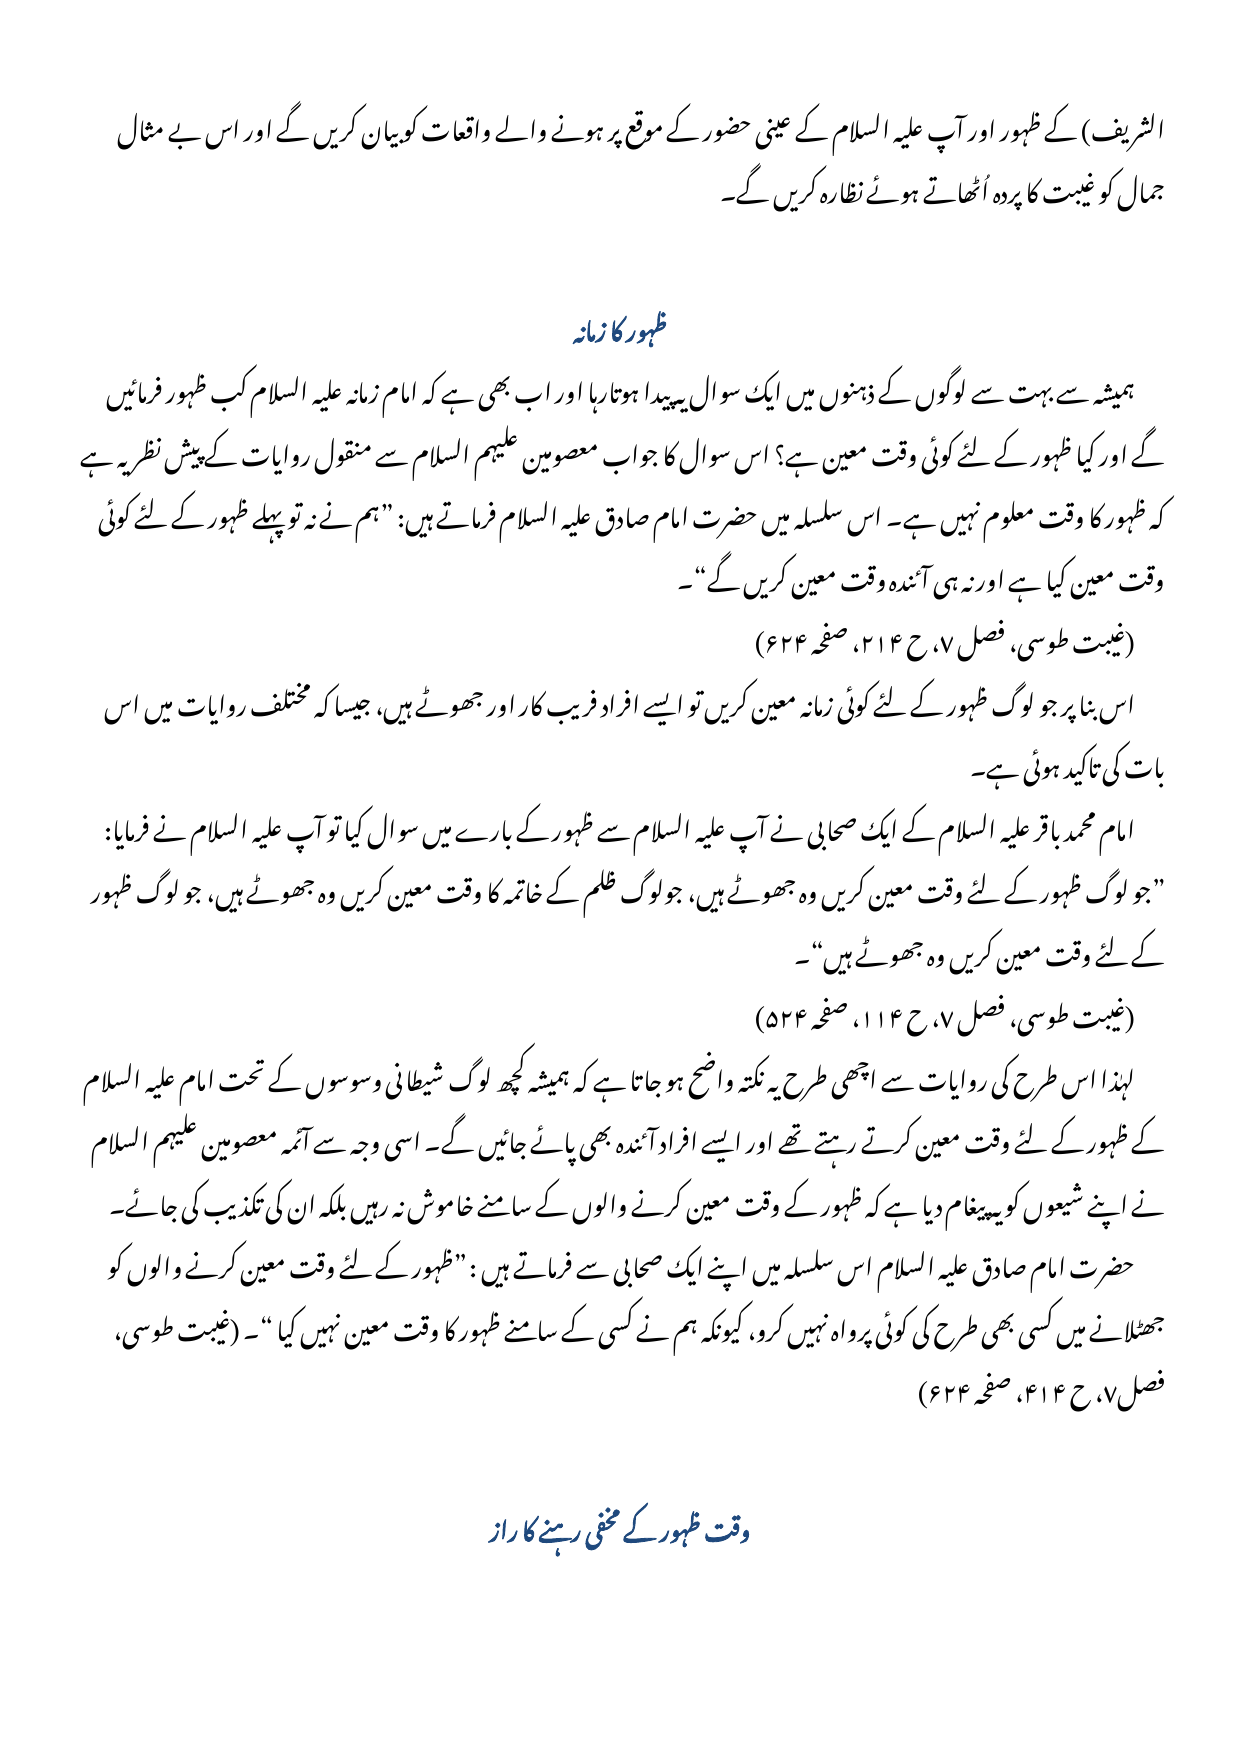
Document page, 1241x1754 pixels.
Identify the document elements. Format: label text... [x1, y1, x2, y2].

subtitle ظہور کا زمانہ [75, 294, 1165, 356]
text ہمیشہ سے بہت سے لوگوں کے ذہنوں میں ایک سوال یہ پیدا ہوتارہا اور اب بھی ہے کہ امام زمانہ علیہ السلام کب ظہور فرمائیں گے اور کیا ظہور کے لئے کوئی وقت معین ہے؟ اس سوال کا جواب معصومین علیہم السلام سے منقول روایات کے پیش نظر یہ ہے کہ ظہور کا وقت معلوم نہیں ہے۔ اس سلسلہ میں حضرت امام صادق علیہ السلام فرماتے ہیں: ”ہم نے نہ تو پہلے ظہور کے لئے کوئی وقت معین کیا ہے اور نہ ہی آئندہ وقت معین کریں گے“۔ [75, 356, 1165, 606]
text لہٰذا اس طرح کی روایات سے اچھی طرح یہ نکتہ واضح ہو جاتا ہے کہ ہمیشہ کچھ لوگ شیطانی وسوسوں کے تحت امام علیہ السلام کے ظہور کے لئے وقت معین کرتے رہتے تھے اور ایسے افراد آئندہ بھی پائے جائیں گے۔ اسی وجہ سے آئمہ معصومین علیہم السلام نے اپنے شیعوں کو یہ پیغام دیا ہے کہ ظہور کے وقت معین کرنے والوں کے سامنے خاموش نہ رہیں بلکہ ان کی تکذیب کی جائے۔ [75, 1044, 1165, 1231]
text اس بنا پر جو لوگ ظہور کے لئے کوئی زمانہ معین کریں تو ایسے افراد فریب کار اور جھوٹے ہیں، جیسا کہ مختلف روایات میں اس بات کی تاکید ہوئی ہے۔ [75, 669, 1165, 794]
text حضرت امام صادق علیہ السلام اس سلسلہ میں اپنے ایک صحابی سے فرماتے ہیں : ”ظہور کے لئے وقت معین کرنے والوں کو جھٹلانے میں کسی بھی طرح کی کوئی پرواہ نہیں کرو، کیونکہ ہم نے کسی کے سامنے ظہور کا وقت معین نہیں کیا “۔ (غیبت طوسی، فصل۷، ح ۴۱۴، صفحہ ۶۲۴) [75, 1231, 1165, 1419]
text (غیبت طوسی، فصل ۷، ح ۲۱۴، صفحہ ۶۲۴) [75, 606, 1165, 669]
text (غیبت طوسی، فصل ۷، ح ۱۱۴، صفحہ ۵۲۴) [75, 981, 1165, 1044]
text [75, 94, 1165, 219]
text امام محمد باقر علیہ السلام کے ایک صحابی نے آپ علیہ السلام سے ظہور کے بارے میں سوال کیا تو آپ علیہ السلام نے فرمایا: ”جو لوگ ظہور کے لئے وقت معین کریں وہ جھوٹے ہیں، جولوگ ظلم کے خاتمہ کا وقت معین کریں وہ جھوٹے ہیں، جو لوگ ظہور کے لئے وقت معین کریں وہ جھوٹے ہیں“۔ [75, 794, 1165, 981]
subtitle وقت ظہور کے مخفی رہنے کا راز [75, 1494, 1165, 1556]
